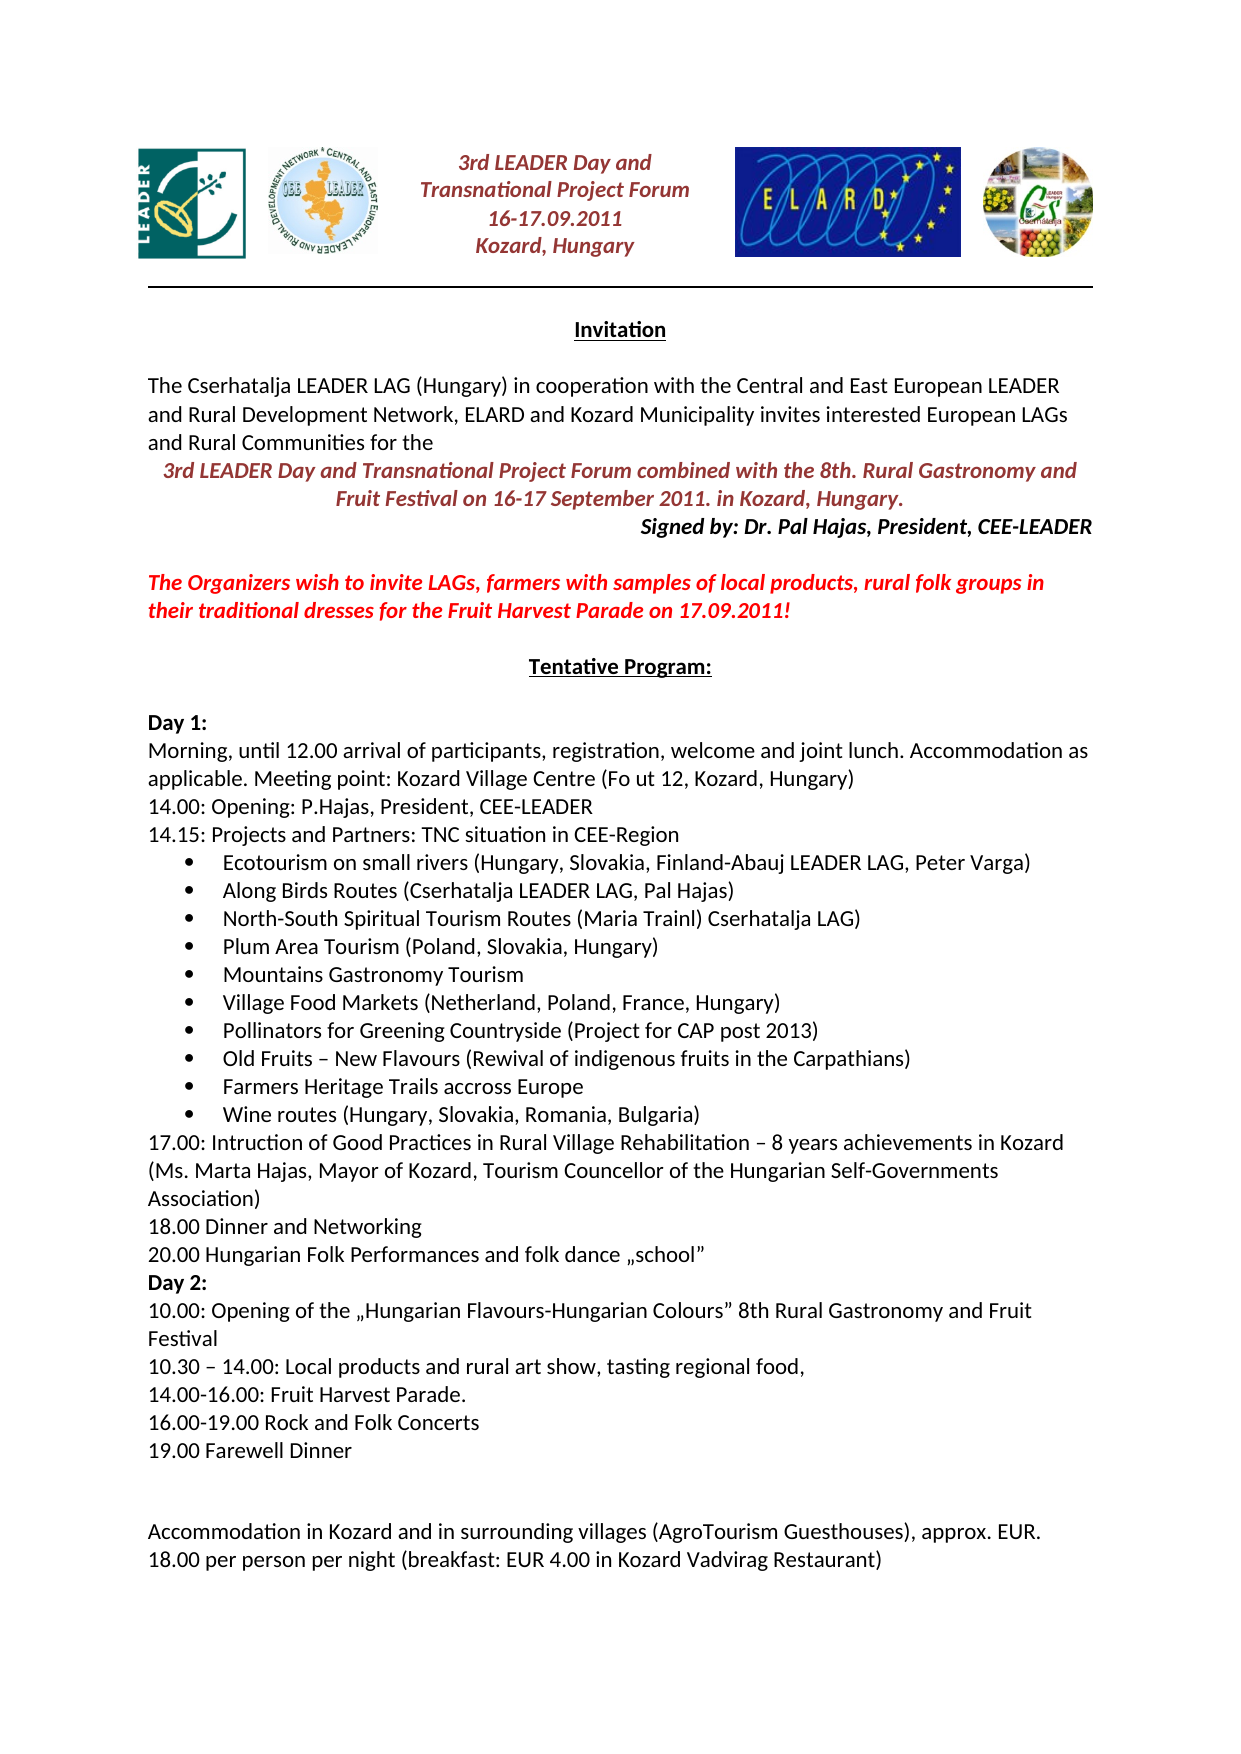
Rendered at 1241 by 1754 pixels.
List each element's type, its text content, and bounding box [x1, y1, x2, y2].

subtitle Signed by: Dr. Pal Hajas, President, CEE-LEADER [148, 512, 1093, 540]
list Plum Area Tourism (Poland, Slovakia, Hungary) [185, 932, 1093, 960]
text 18.00 Dinner and Networking [148, 1212, 1093, 1240]
text 14.00-16.00: Fruit Harvest Parade. [148, 1380, 1093, 1408]
text 14.00: Opening: P.Hajas, President, CEE-LEADER [148, 792, 1093, 820]
text Day 1: [148, 708, 1093, 736]
table_header [972, 148, 1104, 260]
picture [735, 147, 961, 257]
text The Organizers wish to invite LAGs, farmers with samples of local products, rural folk groups in their traditional dresses for the Fruit Harvest Parade on 17.09.2011! [148, 568, 1093, 624]
picture [983, 147, 1093, 257]
list Wine routes (Hungary, Slovakia, Romania, Bulgaria) [185, 1100, 1093, 1128]
text 14.15: Projects and Partners: TNC situation in CEE-Region [148, 820, 1093, 848]
list North-South Spiritual Tourism Routes (Maria Trainl) Cserhatalja LAG) [185, 904, 1093, 932]
table_header 3rd LEADER Day and Transnational Project Forum 16-17.09.2011 Kozard, Hungary [389, 148, 721, 260]
text Morning, until 12.00 arrival of participants, registration, welcome and joint lunch. Accommodation as applicable. Meeting point: Kozard Village Centre (Fo ut 12, Kozard, Hungary) [148, 736, 1093, 792]
text 10.30 – 14.00: Local products and rural art show, tasting regional food, [148, 1352, 1093, 1380]
picture [268, 147, 378, 254]
text Invitation [148, 316, 1093, 344]
list Pollinators for Greening Countryside (Project for CAP post 2013) [185, 1016, 1093, 1044]
text 20.00 Hungarian Folk Performances and folk dance „school” [148, 1240, 1093, 1268]
text Tentative Program: [148, 652, 1093, 680]
text 19.00 Farewell Dinner [148, 1436, 1093, 1464]
list Ecotourism on small rivers (Hungary, Slovakia, Finland-Abauj LEADER LAG, Peter Varga) [185, 848, 1093, 876]
text Day 2: [148, 1268, 1093, 1296]
text The Cserhatalja LEADER LAG (Hungary) in cooperation with the Central and East European LEADER and Rural Development Network, ELARD and Kozard Municipality invites interested European LAGs and Rural Communities for the [148, 372, 1093, 456]
table_header [125, 148, 257, 260]
table_header [257, 148, 389, 260]
picture [136, 147, 246, 259]
list Farmers Heritage Trails accross Europe [185, 1072, 1093, 1100]
text Accommodation in Kozard and in surrounding villages (AgroTourism Guesthouses), approx. EUR. 18.00 per person per night (breakfast: EUR 4.00 in Kozard Vadvirag Restaurant) [148, 1517, 1093, 1573]
text 3rd LEADER Day and Transnational Project Forum combined with the 8th. Rural Gastronomy and Fruit Festival on 16-17 September 2011. in Kozard, Hungary. [148, 456, 1093, 512]
text 16.00-19.00 Rock and Folk Concerts [148, 1408, 1093, 1436]
list Old Fruits – New Flavours (Rewival of indigenous fruits in the Carpathians) [185, 1044, 1093, 1072]
list Village Food Markets (Netherland, Poland, France, Hungary) [185, 988, 1093, 1016]
table_header [721, 148, 972, 260]
list Mountains Gastronomy Tourism [185, 960, 1093, 988]
text 17.00: Intruction of Good Practices in Rural Village Rehabilitation – 8 years achievements in Kozard (Ms. Marta Hajas, Mayor of Kozard, Tourism Councellor of the Hungarian Self-Governments Association) [148, 1128, 1093, 1212]
list Along Birds Routes (Cserhatalja LEADER LAG, Pal Hajas) [185, 876, 1093, 904]
text 10.00: Opening of the „Hungarian Flavours-Hungarian Colours” 8th Rural Gastronomy and Fruit Festival [148, 1296, 1093, 1352]
